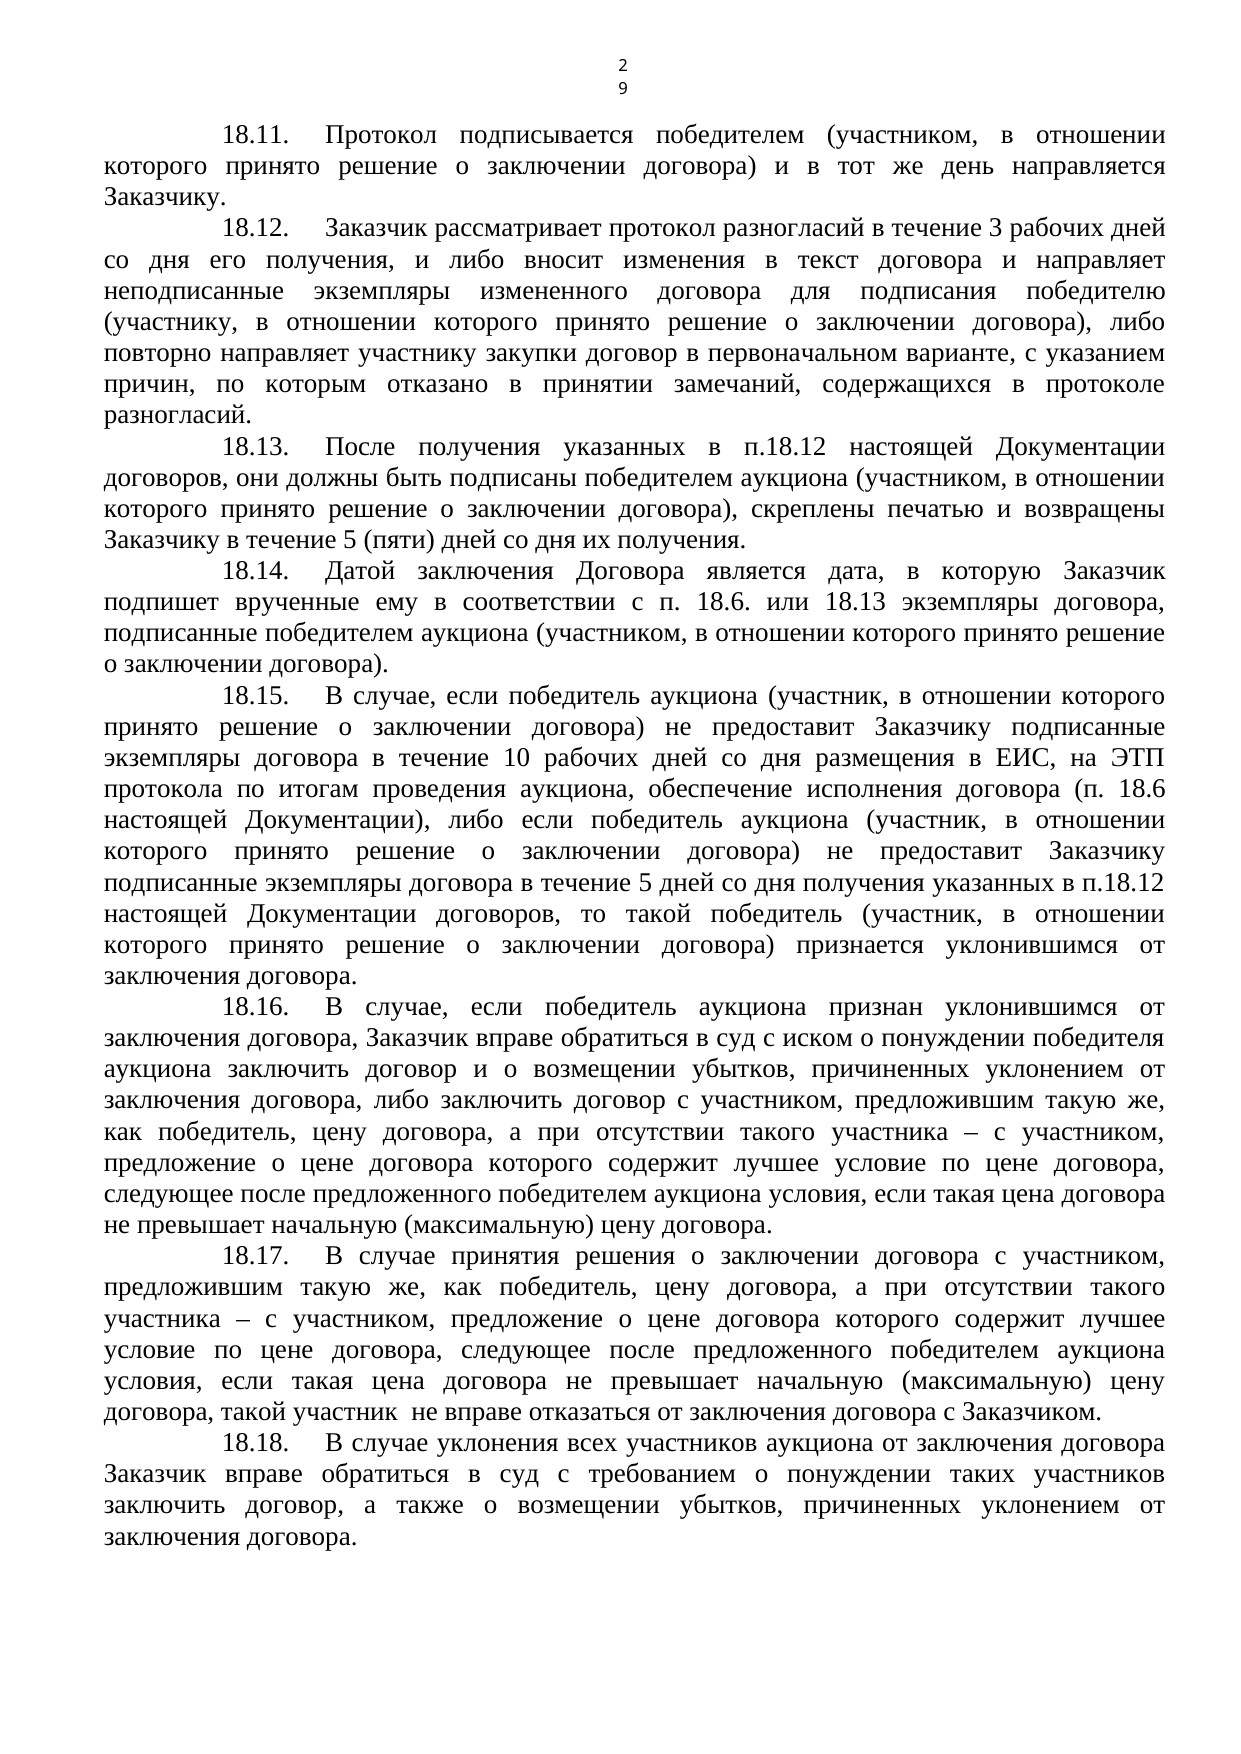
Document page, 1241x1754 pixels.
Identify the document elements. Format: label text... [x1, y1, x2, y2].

list В случае уклонения всех участников аукциона от заключения договора Заказчик вправе обратиться в суд с требованием о понуждении таких участников заключить договор, а также о возмещении убытков, причиненных уклонением от заключения договора. [103, 1426, 1167, 1551]
list В случае принятия решения о заключении договора с участником, предложившим такую же, как победитель, цену договора, а при отсутствии такого участника – с участником, предложение о цене договора которого содержит лучшее условие по цене договора, следующее после предложенного победителем аукциона условия, если такая цена договора не превышает начальную (максимальную) цену договора, такой участник не вправе отказаться от заключения договора с Заказчиком. [103, 1239, 1167, 1426]
list Протокол подписывается победителем (участником, в отношении которого принято решение о заключении договора) и в тот же день направляется Заказчику. [103, 118, 1167, 212]
list После получения указанных в п.18.12 настоящей Документации договоров, они должны быть подписаны победителем аукциона (участником, в отношении которого принято решение о заключении договора), скреплены печатью и возвращены Заказчику в течение 5 (пяти) дней со дня их получения. [103, 429, 1167, 554]
list В случае, если победитель аукциона признан уклонившимся от заключения договора, Заказчик вправе обратиться в суд с иском о понуждении победителя аукциона заключить договор и о возмещении убытков, причиненных уклонением от заключения договора, либо заключить договор с участником, предложившим такую же, как победитель, цену договора, а при отсутствии такого участника – с участником, предложение о цене договора которого содержит лучшее условие по цене договора, следующее после предложенного победителем аукциона условия, если такая цена договора не превышает начальную (максимальную) цену договора. [103, 990, 1167, 1239]
list В случае, если победитель аукциона (участник, в отношении которого принято решение о заключении договора) не предоставит Заказчику подписанные экземпляры договора в течение 10 рабочих дней со дня размещения в ЕИС, на ЭТП протокола по итогам проведения аукциона, обеспечение исполнения договора (п. 18.6 настоящей Документации), либо если победитель аукциона (участник, в отношении которого принято решение о заключении договора) не предоставит Заказчику подписанные экземпляры договора в течение 5 дней со дня получения указанных в п.18.12 настоящей Документации договоров, то такой победитель (участник, в отношении которого принято решение о заключении договора) признается уклонившимся от заключения договора. [103, 679, 1167, 990]
list Датой заключения Договора является дата, в которую Заказчик подпишет врученные ему в соответствии с п. 18.6. или 18.13 экземпляры договора, подписанные победителем аукциона (участником, в отношении которого принято решение о заключении договора). [103, 554, 1167, 679]
list Заказчик рассматривает протокол разногласий в течение 3 рабочих дней со дня его получения, и либо вносит изменения в текст договора и направляет неподписанные экземпляры измененного договора для подписания победителю (участнику, в отношении которого принято решение о заключении договора), либо повторно направляет участнику закупки договор в первоначальном варианте, с указанием причин, по которым отказано в принятии замечаний, содержащихся в протоколе разногласий. [103, 212, 1167, 429]
